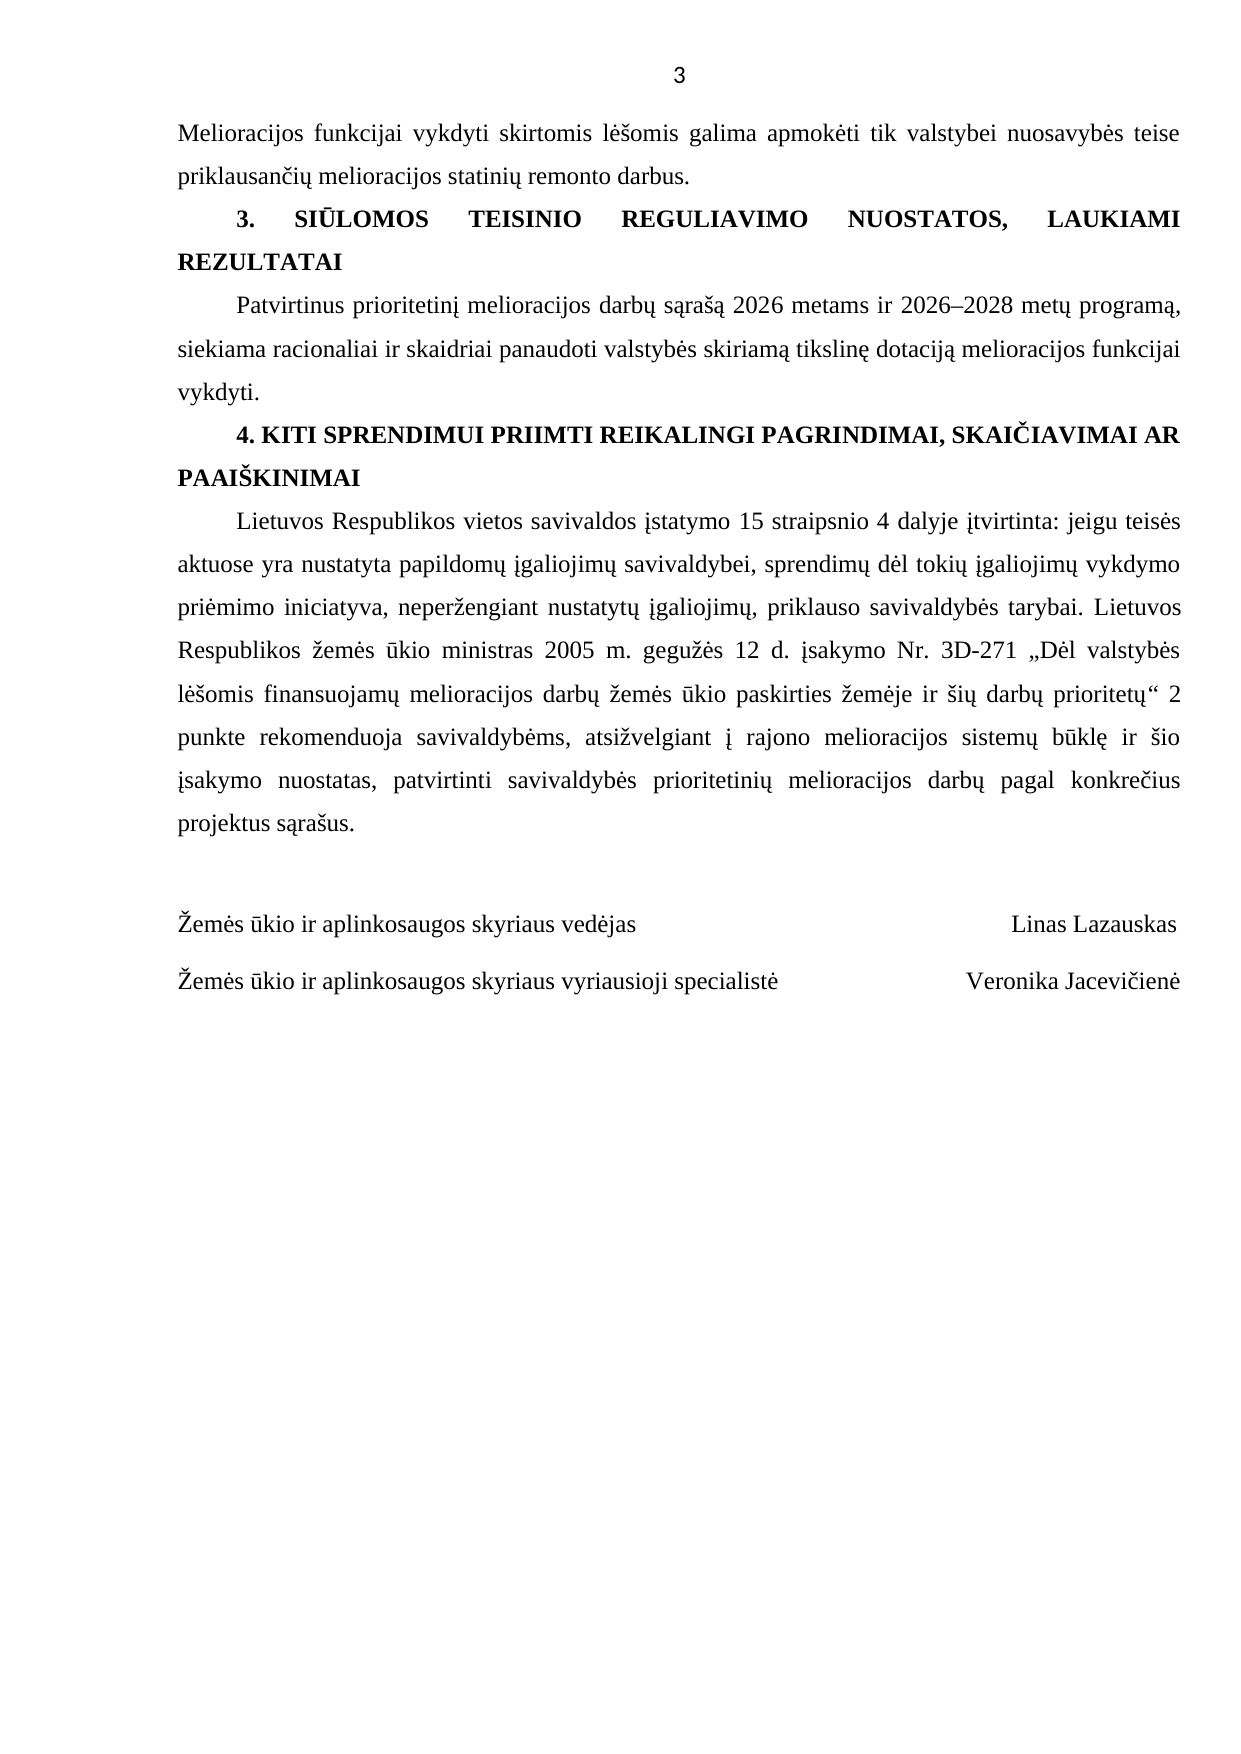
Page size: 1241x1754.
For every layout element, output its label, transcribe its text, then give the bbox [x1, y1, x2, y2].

text 4. KITI SPRENDIMUI PRIIMTI REIKALINGI PAGRINDIMAI, SKAIČIAVIMAI AR PAAIŠKINIMAI [177, 420, 1181, 492]
text Žemės ūkio ir aplinkosaugos skyriaus vedėjas Linas Lazauskas [177, 909, 1181, 937]
text 3. SIŪLOMOS TEISINIO REGULIAVIMO NUOSTATOS, LAUKIAMI REZULTATAI [177, 204, 1181, 276]
text Patvirtinus prioritetinį melioracijos darbų sąrašą 2026 metams ir 2026–2028 metų programą, siekiama racionaliai ir skaidriai panaudoti valstybės skiriamą tikslinę dotaciją melioracijos funkcijai vykdyti. [177, 291, 1181, 406]
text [177, 118, 1181, 190]
text Lietuvos Respublikos vietos savivaldos įstatymo 15 straipsnio 4 dalyje įtvirtinta: jeigu teisės aktuose yra nustatyta papildomų įgaliojimų savivaldybei, sprendimų dėl tokių įgaliojimų vykdymo priėmimo iniciatyva, neperžengiant nustatytų įgaliojimų, priklauso savivaldybės tarybai. Lietuvos Respublikos žemės ūkio ministras 2005 m. gegužės 12 d. įsakymo Nr. 3D-271 „Dėl valstybės lėšomis finansuojamų melioracijos darbų žemės ūkio paskirties žemėje ir šių darbų prioritetų“ 2 punkte rekomenduoja savivaldybėms, atsižvelgiant į rajono melioracijos sistemų būklę ir šio įsakymo nuostatas, patvirtinti savivaldybės prioritetinių melioracijos darbų pagal konkrečius projektus sąrašus. [177, 506, 1181, 837]
text Žemės ūkio ir aplinkosaugos skyriaus vyriausioji specialistė Veronika Jacevičienė [177, 966, 1181, 995]
